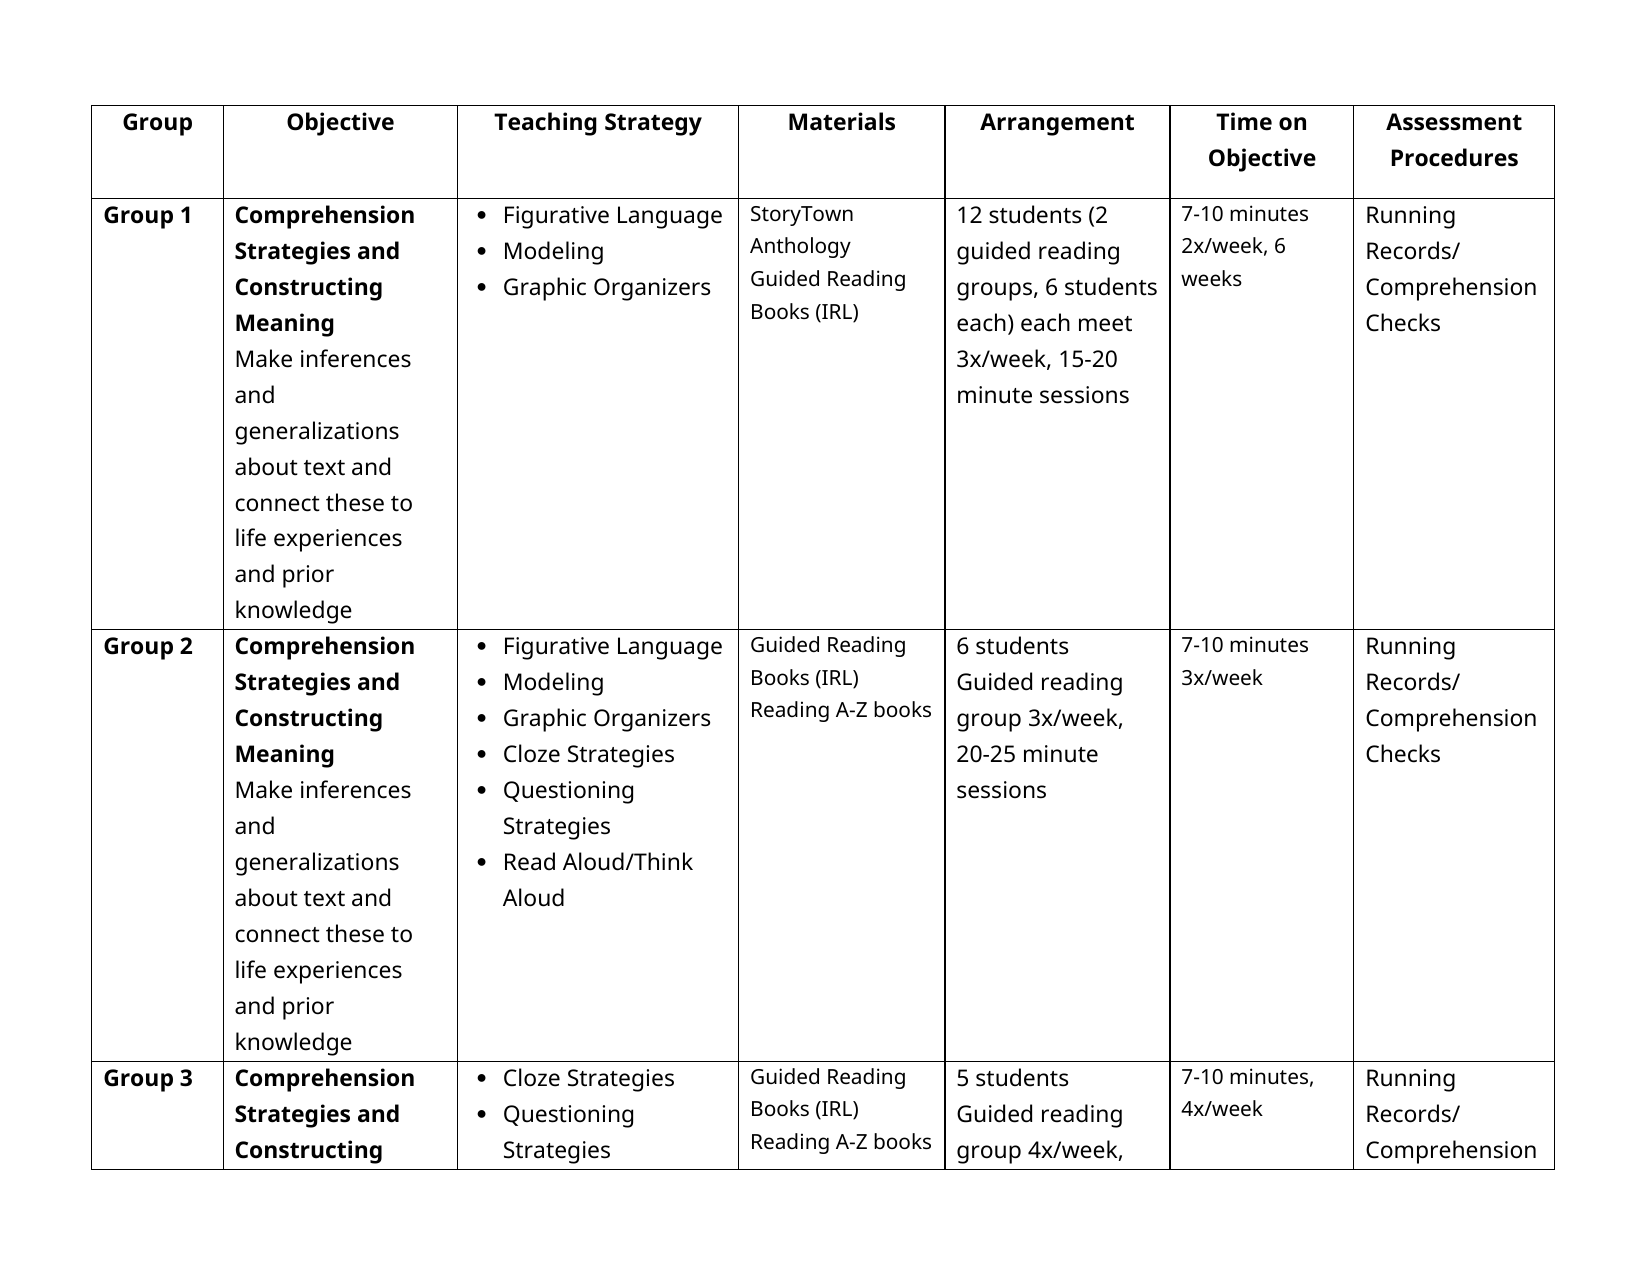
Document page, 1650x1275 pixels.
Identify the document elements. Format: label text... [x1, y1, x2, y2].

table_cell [946, 1062, 1169, 1169]
table_cell StoryTown Anthology Guided Reading Books (IRL) [739, 199, 944, 629]
table_cell 7-10 minutes 3x/week [1171, 630, 1353, 1061]
table_header Assessment Procedures [1354, 106, 1554, 198]
table_header Teaching Strategy [458, 106, 738, 198]
table_cell Group 2 [92, 630, 223, 1061]
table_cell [739, 1062, 944, 1169]
table_header Group [92, 106, 223, 198]
table_cell 7-10 minutes, 4x/week [1171, 1062, 1353, 1169]
table_cell 6 students Guided reading group 3x/week, 20-25 minute sessions [946, 630, 1169, 1061]
table_header Arrangement [946, 106, 1169, 198]
table_cell 7-10 minutes 2x/week, 6 weeks [1171, 199, 1353, 629]
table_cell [224, 1062, 457, 1169]
table_cell Guided Reading Books (IRL) Reading A-Z books [739, 630, 944, 1061]
table_cell Figurative Language Modeling Graphic Organizers Cloze Strategies Questioning Strategies Read Aloud/Think Aloud [458, 630, 738, 1061]
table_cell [1354, 1062, 1554, 1169]
table_cell Running Records/ Comprehension Checks [1354, 630, 1554, 1061]
table_header Time on Objective [1171, 106, 1353, 198]
table_cell Group 1 [92, 199, 223, 629]
table_header Materials [739, 106, 944, 198]
table_cell Group 3 [92, 1062, 223, 1169]
table_cell 12 students (2 guided reading groups, 6 students each) each meet 3x/week, 15-20 minute sessions [946, 199, 1169, 629]
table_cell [458, 1062, 738, 1169]
table_cell Figurative Language Modeling Graphic Organizers [458, 199, 738, 629]
table_header Objective [224, 106, 457, 198]
table_cell Running Records/ Comprehension Checks [1354, 199, 1554, 629]
